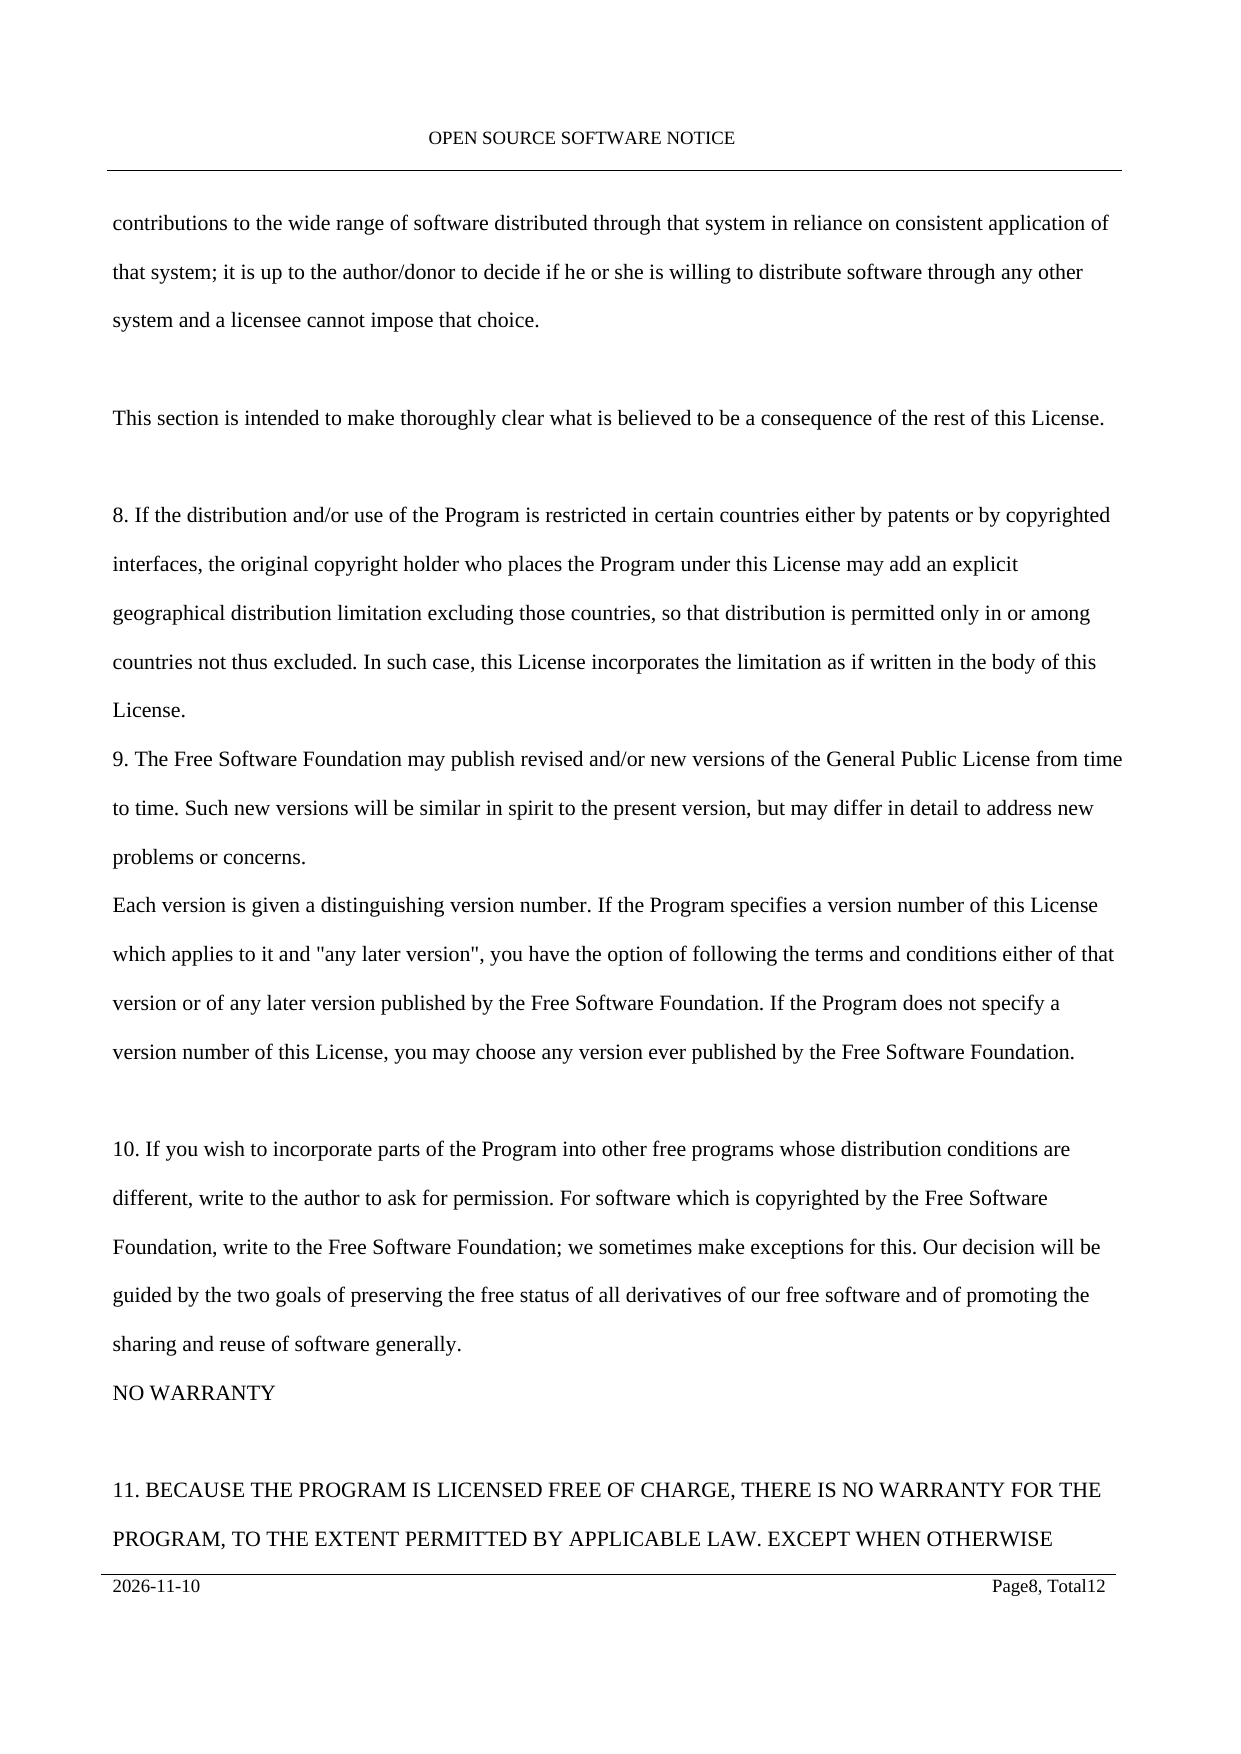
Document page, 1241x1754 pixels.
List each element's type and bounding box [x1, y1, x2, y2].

text [112, 206, 1128, 1555]
